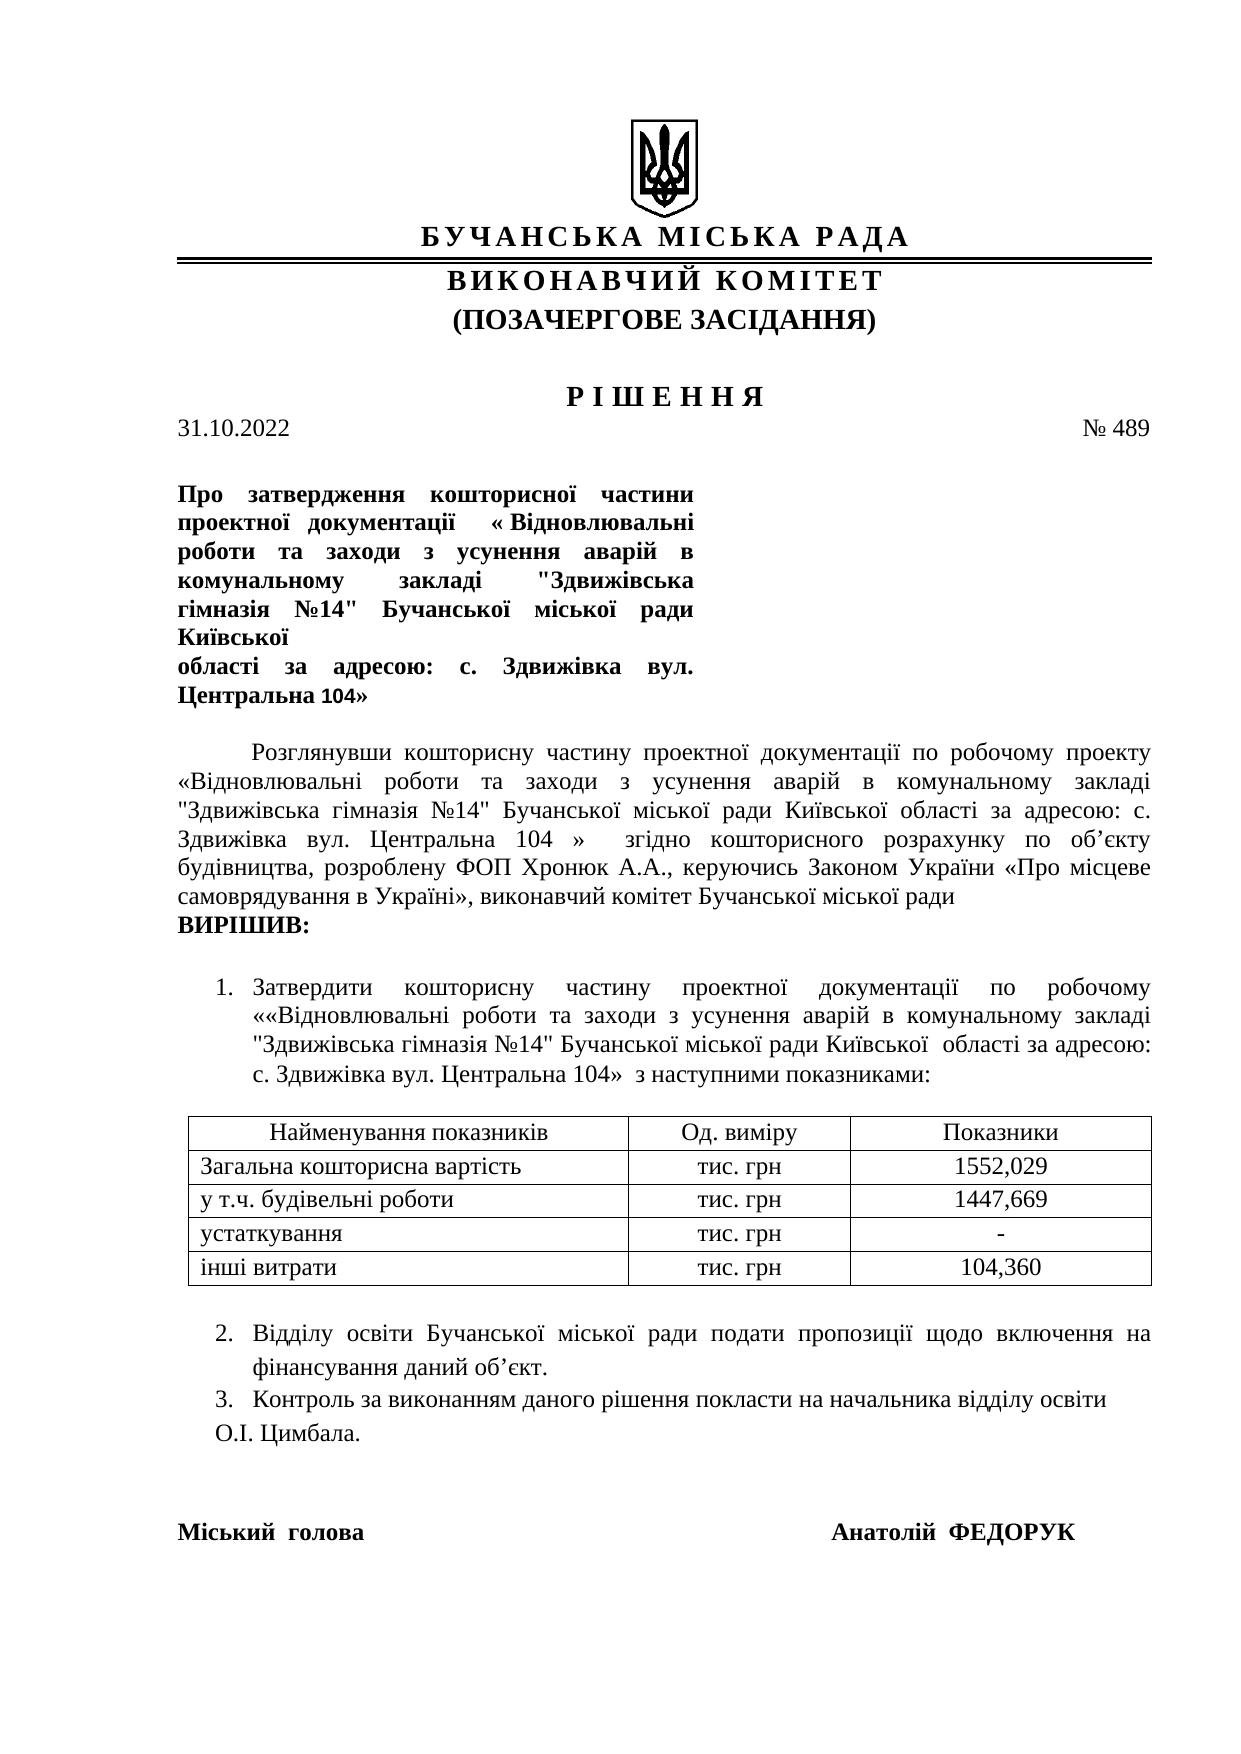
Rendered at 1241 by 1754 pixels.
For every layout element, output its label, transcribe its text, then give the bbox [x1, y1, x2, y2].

table_cell 104,360 [851, 1252, 1151, 1284]
table_cell - [851, 1218, 1151, 1251]
table_header Од. виміру [629, 1117, 850, 1150]
table_cell інші витрати [189, 1252, 628, 1284]
table_cell у т.ч. будівельні роботи [189, 1185, 628, 1217]
text Розглянувши кошторисну частину проектної документації по робочому проекту «Відновлювальні роботи та заходи з усунення аварій в комунальному закладі "Здвижівська гімназія №14" Бучанської міської ради Київської області за адресою: с. Здвижівка вул. Центральна 104 » згідно кошторисного розрахунку по об’єкту будівництва, розроблену ФОП Хронюк А.А., керуючись Законом України «Про місцеве самоврядування в Україні», виконавчий комітет Бучанської міської ради [177, 737, 1152, 910]
text РІШЕННЯ [177, 379, 1152, 413]
table_header ВИКОНАВЧИЙ КОМІТЕТ (ПОЗАЧЕРГОВЕ ЗАСІДАННЯ) [177, 264, 1152, 379]
list О.І. Цимбала. [215, 1418, 1152, 1446]
table_cell тис. грн [629, 1218, 850, 1251]
text Про затвердження кошторисної частини проектної документації « Відновлювальні роботи та заходи з усунення аварій в комунальному закладі "Здвижівська гімназія №14" Бучанської міської ради Київської [177, 479, 694, 651]
subtitle 31.10.2022 № 489 [177, 413, 1152, 441]
table_header Найменування показників [189, 1117, 628, 1150]
text Міський голова Анатолій ФЕДОРУК [177, 1517, 1152, 1545]
table_cell Загальна кошторисна вартість [189, 1151, 628, 1183]
list Відділу освіти Бучанської міської ради подати пропозиції щодо включення на фінансування даний об’єкт. [215, 1318, 1152, 1380]
table_header Показники [851, 1117, 1151, 1150]
table_cell устаткування [189, 1218, 628, 1251]
picture [629, 118, 700, 219]
table_cell тис. грн [629, 1151, 850, 1183]
list Затвердити кошторисну частину проектної документації по робочому ««Відновлювальні роботи та заходи з усунення аварій в комунальному закладі "Здвижівська гімназія №14" Бучанської міської ради Київської області за адресою: с. Здвижівка вул. Центральна 104» з наступними показниками: [215, 972, 1152, 1087]
text області за адресою: с. Здвижівка вул. Центральна 104» [177, 651, 694, 709]
text ВИРІШИВ: [177, 910, 1152, 939]
table_cell 1447,669 [851, 1185, 1151, 1217]
table_cell 1552,029 [851, 1151, 1151, 1183]
text БУЧАНСЬКА МІСЬКА РАДА [177, 219, 1152, 252]
table_cell тис. грн [629, 1252, 850, 1284]
table_cell тис. грн [629, 1185, 850, 1217]
list Контроль за виконанням даного рішення покласти на начальника відділу освіти [215, 1384, 1152, 1413]
